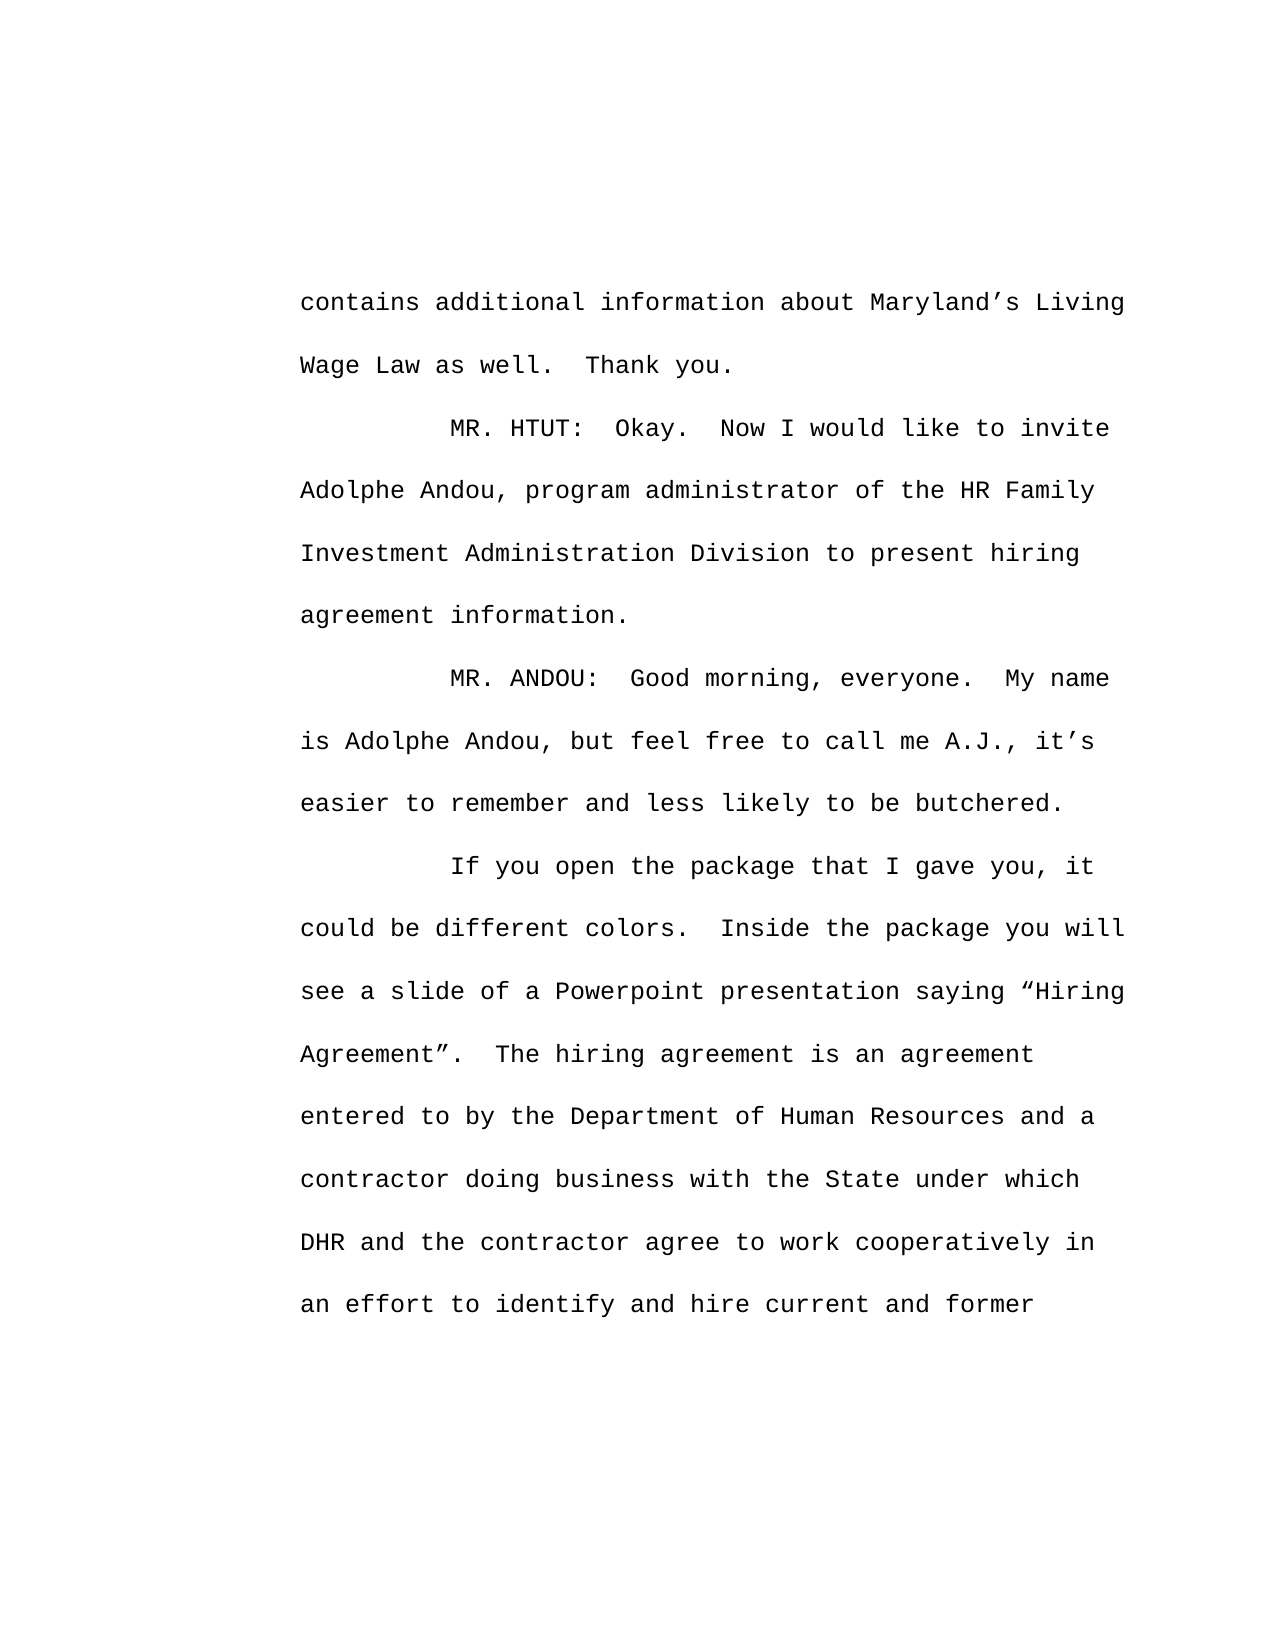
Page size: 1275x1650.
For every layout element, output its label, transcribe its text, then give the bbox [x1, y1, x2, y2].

text MR. ANDOU: Good morning, everyone. My name is Adolphe Andou, but feel free to call me A.J., it’s easier to remember and less likely to be butchered. [300, 666, 1125, 819]
text MR. HTUT: Okay. Now I would like to invite Adolphe Andou, program administrator of the HR Family Investment Administration Division to present hiring agreement information. [300, 415, 1125, 631]
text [300, 290, 1125, 381]
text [300, 853, 1125, 1320]
